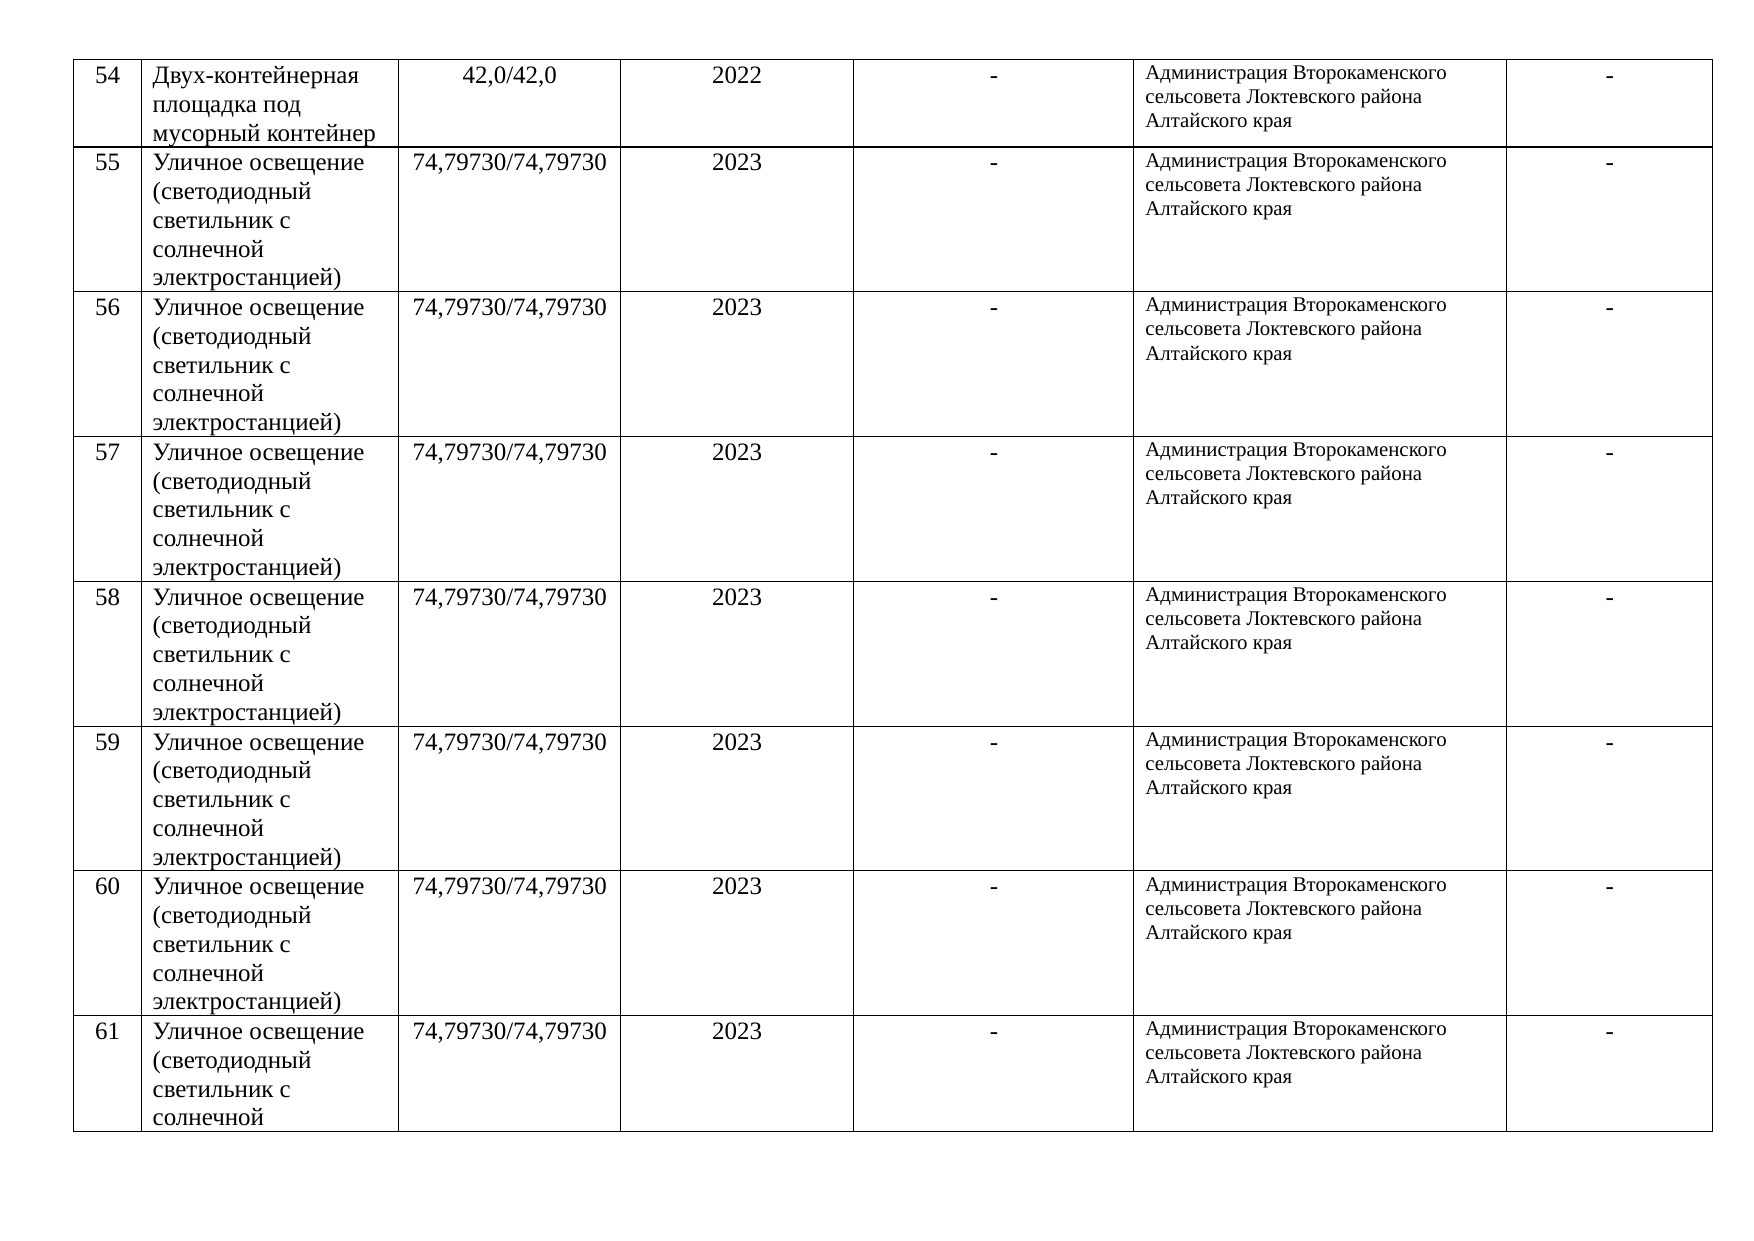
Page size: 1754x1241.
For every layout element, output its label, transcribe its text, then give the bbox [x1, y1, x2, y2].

table_cell - [854, 871, 1133, 1015]
table_cell 57 [74, 437, 141, 581]
table_cell 2023 [621, 148, 853, 291]
table_cell Администрация Второкаменского сельсовета Локтевского района Алтайского края [1134, 437, 1506, 581]
table_cell 74,79730/74,79730 [399, 148, 620, 291]
table_cell - [1507, 727, 1712, 870]
table_cell Администрация Второкаменского сельсовета Локтевского района Алтайского края [1134, 871, 1506, 1015]
table_cell 2023 [621, 292, 853, 436]
table_cell Администрация Второкаменского сельсовета Локтевского района Алтайского края [1134, 582, 1506, 726]
table_cell 60 [74, 871, 141, 1015]
table_cell 2023 [621, 582, 853, 726]
table_cell 74,79730/74,79730 [399, 727, 620, 870]
table_cell 55 [74, 148, 141, 291]
table_cell Администрация Второкаменского сельсовета Локтевского района Алтайского края [1134, 727, 1506, 870]
table_cell - [854, 727, 1133, 870]
table_cell Уличное освещение (светодиодный светильник с солнечной электростанцией) [142, 148, 398, 291]
table_cell Уличное освещение (светодиодный светильник с солнечной электростанцией) [142, 292, 398, 436]
table_cell - [1507, 871, 1712, 1015]
table_cell - [854, 292, 1133, 436]
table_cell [142, 1016, 398, 1131]
table_cell - [1507, 60, 1712, 146]
table_cell 74,79730/74,79730 [399, 871, 620, 1015]
table_cell Уличное освещение (светодиодный светильник с солнечной электростанцией) [142, 871, 398, 1015]
table_cell 74,79730/74,79730 [399, 292, 620, 436]
table_cell - [1507, 1016, 1712, 1131]
table_cell Уличное освещение (светодиодный светильник с солнечной электростанцией) [142, 437, 398, 581]
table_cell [142, 60, 398, 146]
table_cell 74,79730/74,79730 [399, 1016, 620, 1131]
table_cell 74,79730/74,79730 [399, 437, 620, 581]
table_cell 2022 [621, 60, 853, 146]
table_cell 42,0/42,0 [399, 60, 620, 146]
table_cell 58 [74, 582, 141, 726]
table_cell - [1507, 582, 1712, 726]
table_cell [1134, 148, 1506, 291]
table_cell 54 [74, 60, 141, 146]
table_cell - [854, 1016, 1133, 1131]
table_cell Администрация Второкаменского сельсовета Локтевского района Алтайского края [1134, 292, 1506, 436]
table_cell 59 [74, 727, 141, 870]
table_cell 2023 [621, 1016, 853, 1131]
table_cell Уличное освещение (светодиодный светильник с солнечной электростанцией) [142, 727, 398, 870]
table_cell - [854, 582, 1133, 726]
table_cell 2023 [621, 727, 853, 870]
table_cell - [854, 60, 1133, 146]
table_cell 2023 [621, 871, 853, 1015]
table_cell 56 [74, 292, 141, 436]
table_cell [1134, 1016, 1506, 1131]
table_cell - [1507, 292, 1712, 436]
table_cell Уличное освещение (светодиодный светильник с солнечной электростанцией) [142, 582, 398, 726]
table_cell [1134, 60, 1506, 146]
table_cell - [1507, 148, 1712, 291]
table_cell 74,79730/74,79730 [399, 582, 620, 726]
table_cell - [1507, 437, 1712, 581]
table_cell - [854, 437, 1133, 581]
table_cell 61 [74, 1016, 141, 1131]
table_cell - [854, 148, 1133, 291]
table_cell 2023 [621, 437, 853, 581]
